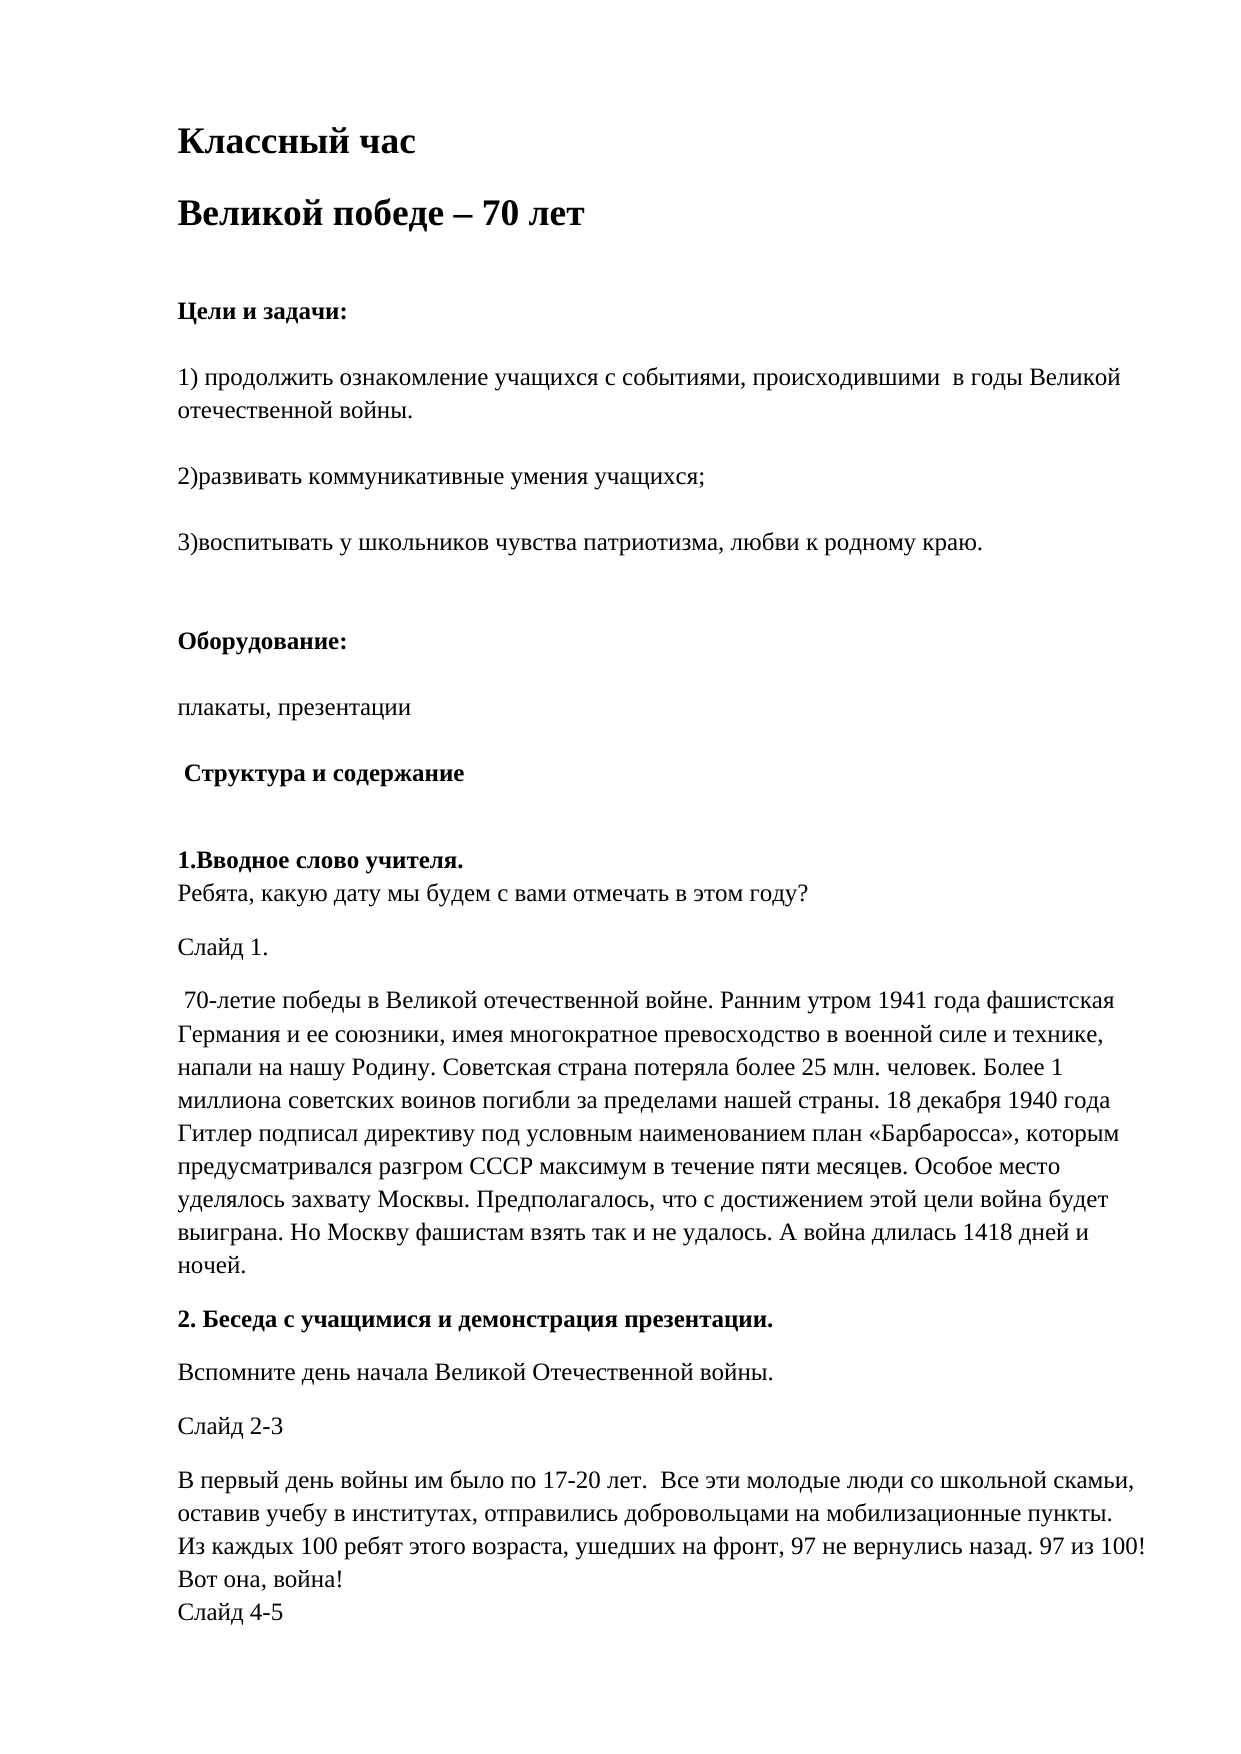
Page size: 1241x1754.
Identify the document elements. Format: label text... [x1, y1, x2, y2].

text Слайд 1. [177, 932, 1152, 961]
text 2. Беседа с учащимися и демонстрация презентации. [177, 1304, 1152, 1332]
text Вспомните день начала Великой Отечественной войны. [177, 1357, 1152, 1386]
text 1.Вводное слово учителя. Ребята, какую дату мы будем с вами отмечать в этом году? [177, 812, 1152, 907]
text Великой победе – 70 лет [177, 190, 1152, 233]
text Цели и задачи: 1) продолжить ознакомление учащихся с событиями, происходившими в годы Великой отечественной войны. 2)развивать коммуникативные умения учащихся; 3)воспитывать у школьников чувства патриотизма, любви к родному краю. Оборудование: плакаты, презентации Структура и содержание [177, 263, 1152, 787]
text Классный час [177, 118, 1152, 161]
text В первый день войны им было по 17-20 лет. Все эти молодые люди со школьной скамьи, оставив учебу в институтах, отправились добровольцами на мобилизационные пункты. Из каждых 100 ребят этого возраста, ушедших на фронт, 97 не вернулись назад. 97 из 100! Вот она, война! Слайд 4-5 [177, 1465, 1152, 1626]
text Слайд 2-3 [177, 1411, 1152, 1440]
text 70-летие победы в Великой отечественной войне. Ранним утром 1941 года фашистская Германия и ее союзники, имея многократное превосходство в военной силе и технике, напали на нашу Родину. Советская страна потеряла более 25 млн. человек. Более 1 миллиона советских воинов погибли за пределами нашей страны. 18 декабря 1940 года Гитлер подписал директиву под условным наименованием план «Барбаросса», которым предусматривался разгром СССР максимум в течение пяти месяцев. Особое место уделялось захвату Москвы. Предполагалось, что с достижением этой цели война будет выиграна. Но Москву фашистам взять так и не удалось. А война длилась 1418 дней и ночей. [177, 986, 1152, 1278]
